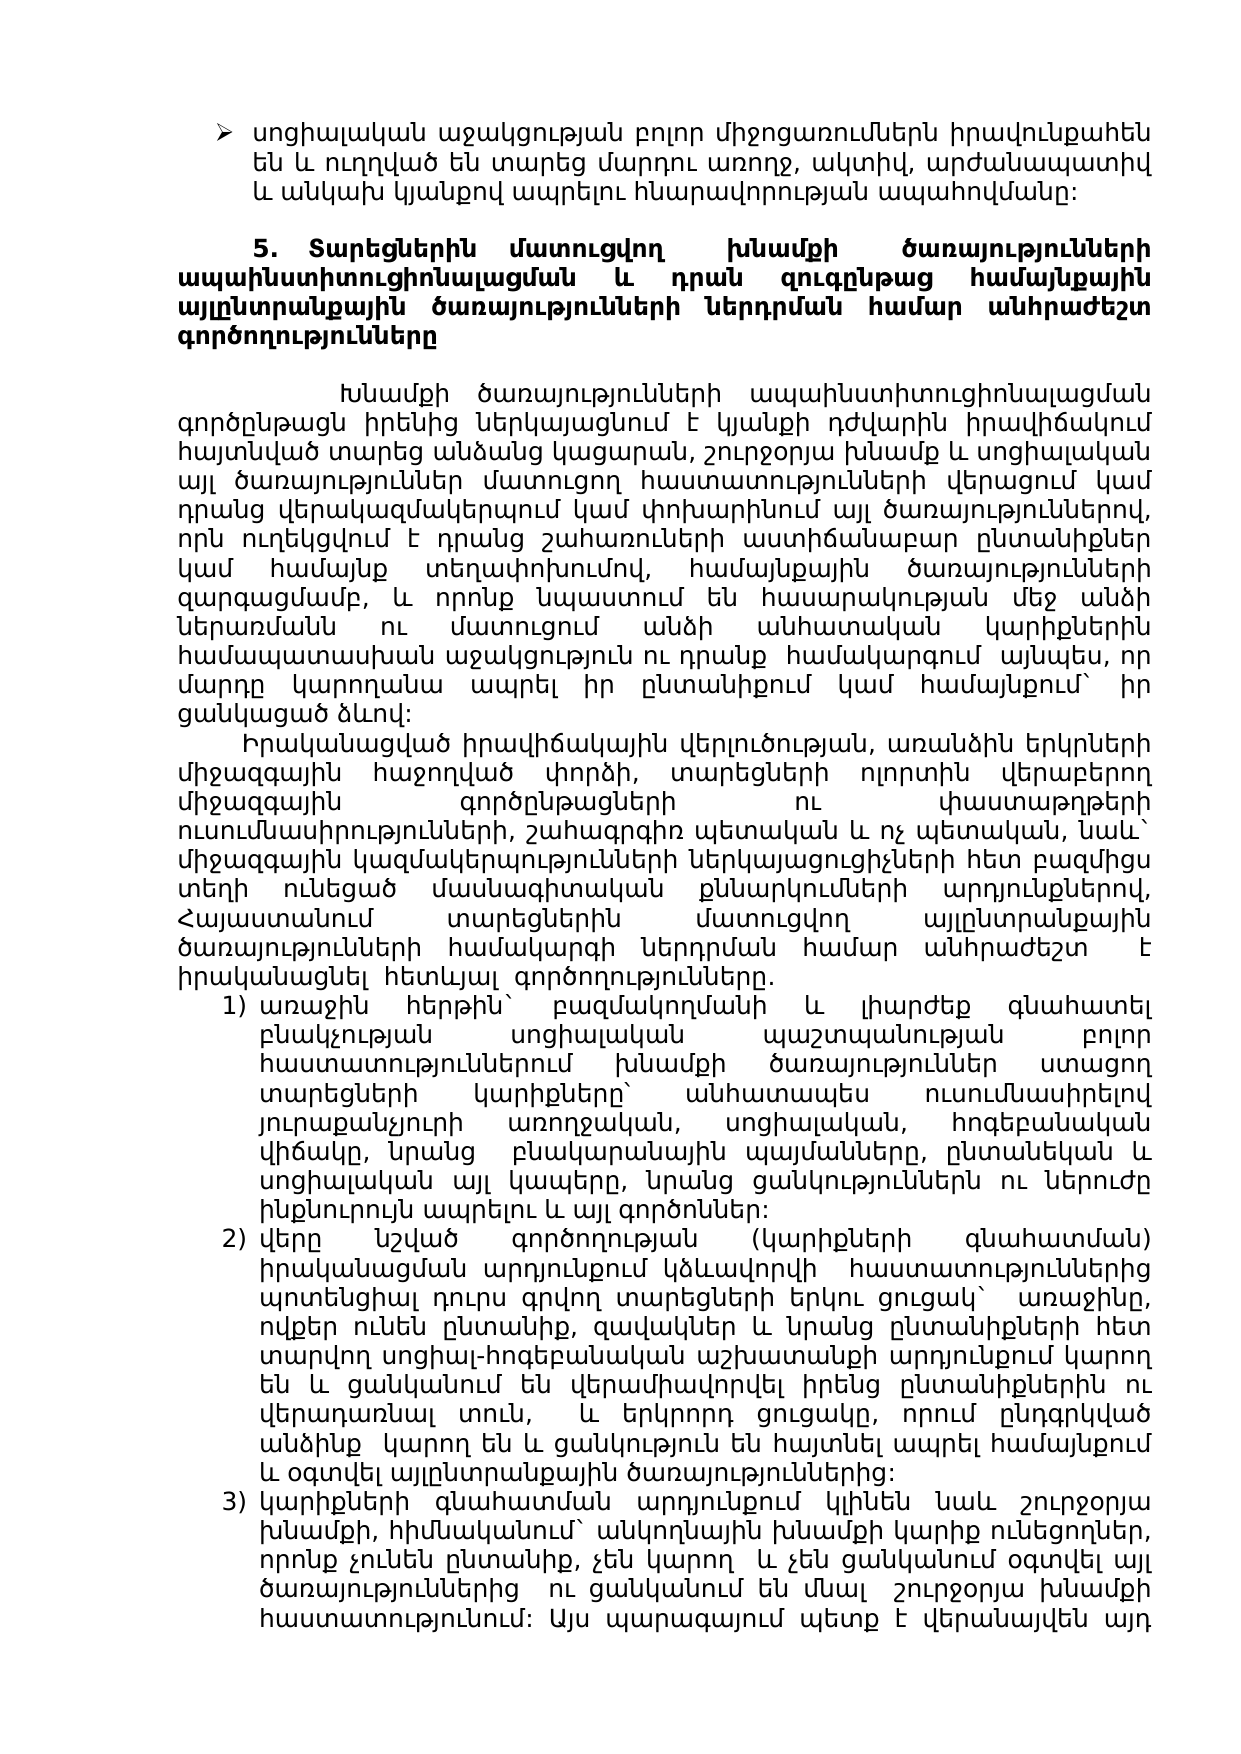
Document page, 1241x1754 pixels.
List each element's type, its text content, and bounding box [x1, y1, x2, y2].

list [221, 1487, 1152, 1633]
list 5. Տարեցներին մատուցվող խնամքի ծառայությունների ապաինստիտուցիոնալացման և դրան զուգընթաց համայնքային այլընտրանքային ծառայությունների ներդրման համար անհրաժեշտ գործողությունները [177, 234, 1152, 351]
list վերը նշված գործողության (կարիքների գնահատման) իրականացման արդյունքում կձևավորվի հաստատություններից պոտենցիալ դուրս գրվող տարեցների երկու ցուցակ` առաջինը, ովքեր ունեն ընտանիք, զավակներ և նրանց ընտանիքների հետ տարվող սոցիալ-հոգեբանական աշխատանքի արդյունքում կարող են և ցանկանում են վերամիավորվել իրենց ընտանիքներին ու վերադառնալ տուն, և երկրորդ ցուցակը, որում ընդգրկված անձինք կարող են և ցանկություն են հայտնել ապրել համայնքում և օգտվել այլընտրանքային ծառայություններից: [221, 1224, 1152, 1487]
text Խնամքի ծառայությունների ապաինստիտուցիոնալացման գործընթացն իրենից ներկայացնում է կյանքի դժվարին իրավիճակում հայտնված տարեց անձանց կացարան, շուրջօրյա խնամք և սոցիալական այլ ծառայություններ մատուցող հաստատությունների վերացում կամ դրանց վերակազմակերպում կամ փոխարինում այլ ծառայություններով, որն ուղեկցվում է դրանց շահառուների աստիճանաբար ընտանիքներ կամ համայնք տեղափոխումով, համայնքային ծառայությունների զարգացմամբ, և որոնք նպաստում են հասարակության մեջ անձի ներառմանն ու մատուցում անձի անհատական կարիքներին համապատասխան աջակցություն ու դրանք համակարգում այնպես, որ մարդը կարողանա ապրել իր ընտանիքում կամ համայնքում` իր ցանկացած ձևով: [177, 379, 1152, 729]
list սոցիալական աջակցության բոլոր միջոցառումներն իրավունքահեն են և ուղղված են տարեց մարդու առողջ, ակտիվ, արժանապատիվ և անկախ կյանքով ապրելու հնարավորության ապահովմանը: [214, 118, 1152, 206]
text Իրականացված իրավիճակային վերլուծության, առանձին երկրների միջազգային հաջողված փորձի, տարեցների ոլորտին վերաբերող միջազգային գործընթացների ու փաստաթղթերի ուսումնասիրությունների, շահագրգիռ պետական և ոչ պետական, նաև` միջազգային կազմակերպությունների ներկայացուցիչների հետ բազմիցս տեղի ունեցած մասնագիտական քննարկումների արդյունքներով, Հայաստանում տարեցներին մատուցվող այլընտրանքային ծառայությունների համակարգի ներդրման համար անհրաժեշտ է իրականացնել հետևյալ գործողությունները. [177, 729, 1152, 991]
list առաջին հերթին` բազմակողմանի և լիարժեք գնահատել բնակչության սոցիալական պաշտպանության բոլոր հաստատություններում խնամքի ծառայություններ ստացող տարեցների կարիքները՝ անհատապես ուսումնասիրելով յուրաքանչյուրի առողջական, սոցիալական, հոգեբանական վիճակը, նրանց բնակարանային պայմանները, ընտանեկան և սոցիալական այլ կապերը, նրանց ցանկություններն ու ներուժը ինքնուրույն ապրելու և այլ գործոններ: [221, 991, 1152, 1224]
